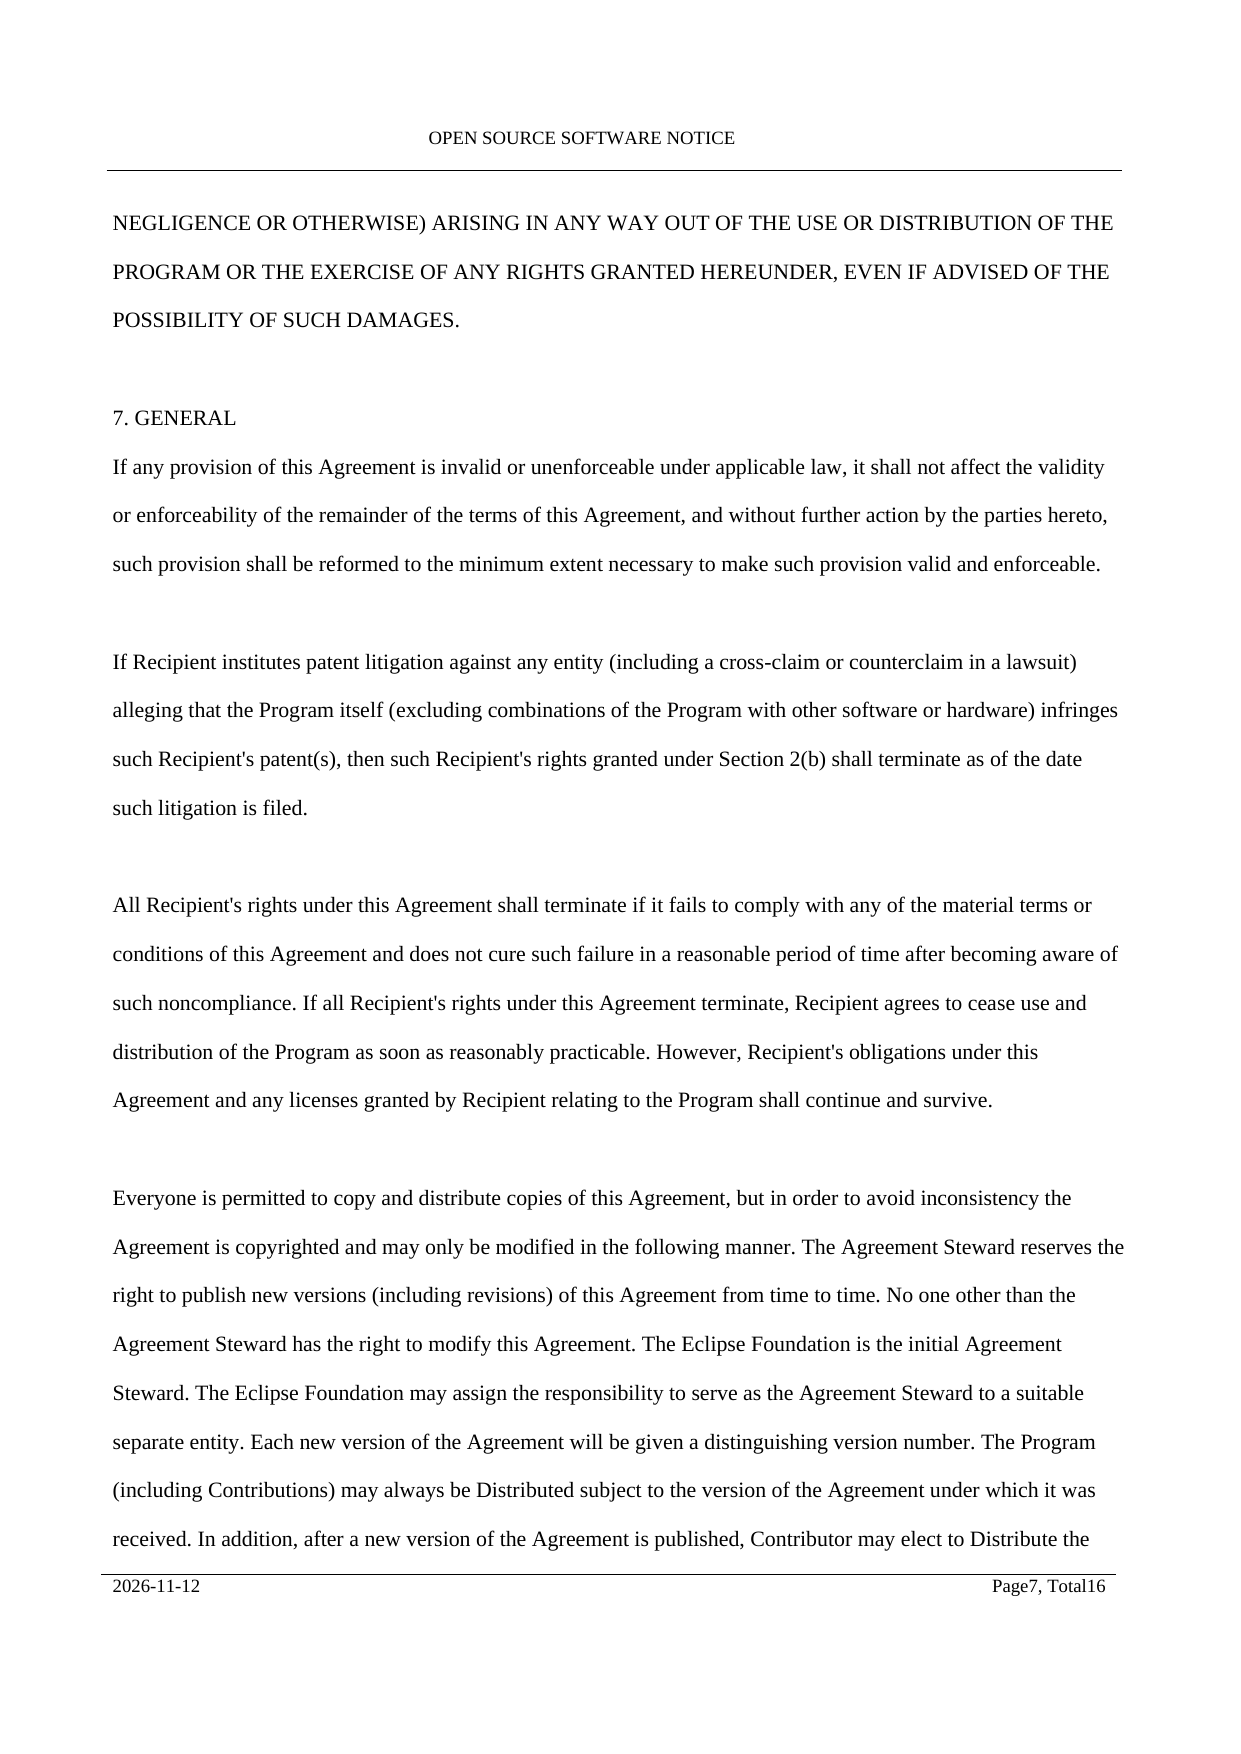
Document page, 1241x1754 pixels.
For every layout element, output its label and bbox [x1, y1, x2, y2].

text [112, 206, 1128, 1555]
